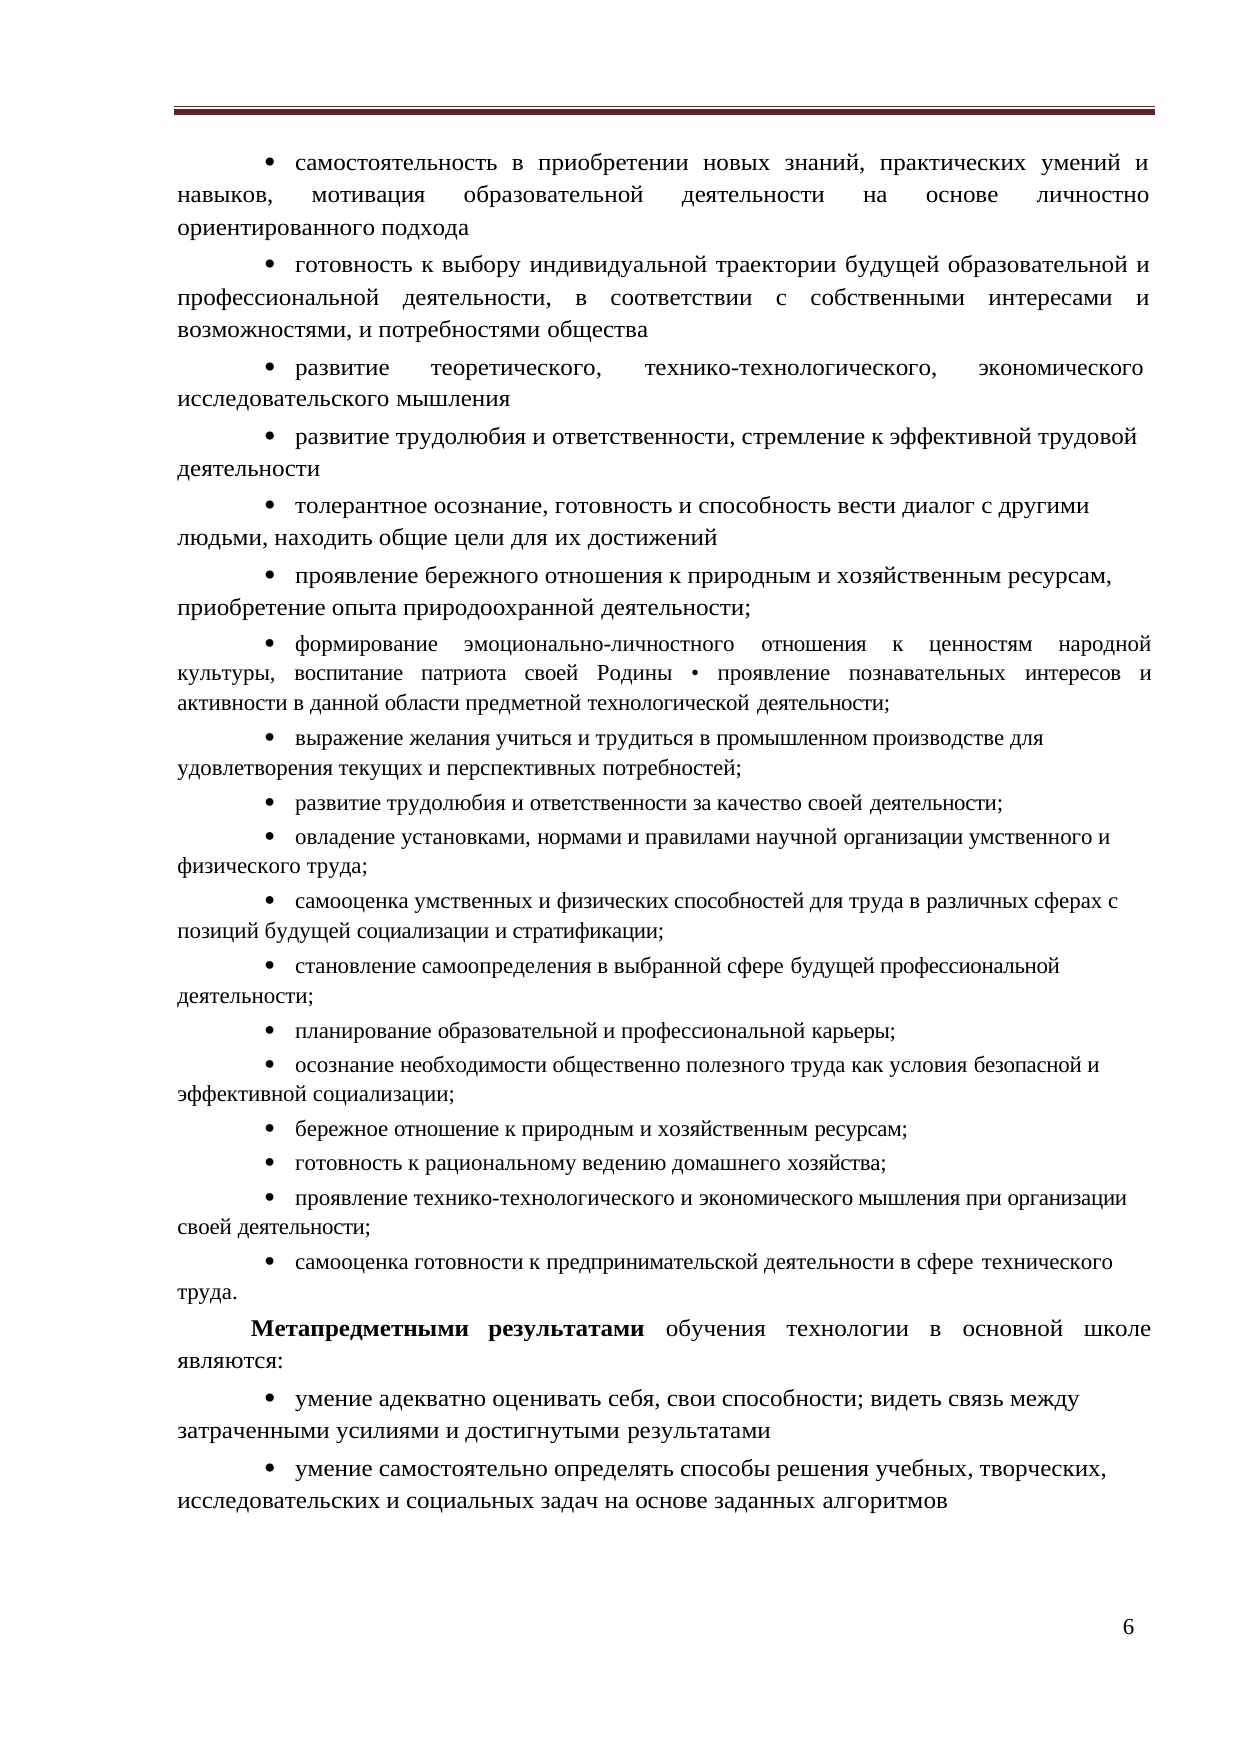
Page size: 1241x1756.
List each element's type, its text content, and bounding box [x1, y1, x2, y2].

list развитие трудолюбия и ответственности за качество своей деятельности; [266, 789, 1165, 815]
list бережное отношение к природным и хозяйственным ресурсам; [266, 1115, 1165, 1141]
list умение самостоятельно определять способы решения учебных, творческих, исследовательских и социальных задач на основе заданных алгоритмов [177, 1454, 1150, 1513]
list овладение установками, нормами и правилами научной организации умственного и физического труда; [177, 823, 1151, 879]
list готовность к выбору индивидуальной траектории будущей образовательной и профессиональной деятельности, в соответствии с собственными интересами и возможностями, и потребностями общества [177, 250, 1151, 343]
list планирование образовательной и профессиональной карьеры; [266, 1017, 1165, 1043]
list самостоятельность в приобретении новых знаний, практических умений и навыков, мотивация образовательной деятельности на основе личностно ориентированного подхода [177, 148, 1150, 240]
list осознание необходимости общественно полезного труда как условия безопасной и эффективной социализации; [177, 1051, 1151, 1106]
list толерантное осознание, готовность и способность вести диалог с другими людьми, находить общие цели для их достижений [177, 491, 1149, 551]
list выражение желания учиться и трудиться в промышленном производстве для удовлетворения текущих и перспективных потребностей; [177, 724, 1151, 780]
list развитие трудолюбия и ответственности, стремление к эффективной трудовой деятельности [177, 422, 1150, 481]
list умение адекватно оценивать себя, свои способности; видеть связь между затраченными усилиями и достигнутыми результатами [177, 1384, 1149, 1444]
text труда. [177, 1278, 1165, 1305]
list проявление бережного отношения к природным и хозяйственным ресурсам, приобретение опыта природоохранной деятельности; [177, 561, 1149, 621]
list готовность к рациональному ведению домашнего хозяйства; [266, 1149, 1165, 1176]
text являются: [177, 1346, 1165, 1374]
text Метапредметными результатами обучения технологии в основной школе [251, 1314, 1165, 1342]
list развитие теоретического, технико-технологического, экономического исследовательского мышления [177, 353, 1150, 412]
list проявление технико-технологического и экономического мышления при организации своей деятельности; [177, 1184, 1151, 1240]
list становление самоопределения в выбранной сфере будущей профессиональной деятельности; [177, 952, 1150, 1008]
list формирование эмоционально-личностного отношения к ценностям народной культуры, воспитание патриота своей Родины • проявление познавательных интересов и активности в данной области предметной технологической деятельности; [177, 630, 1152, 716]
list самооценка готовности к предпринимательской деятельности в сфере технического [266, 1248, 1165, 1275]
list самооценка умственных и физических способностей для труда в различных сферах с позиций будущей социализации и стратификации; [177, 887, 1151, 943]
